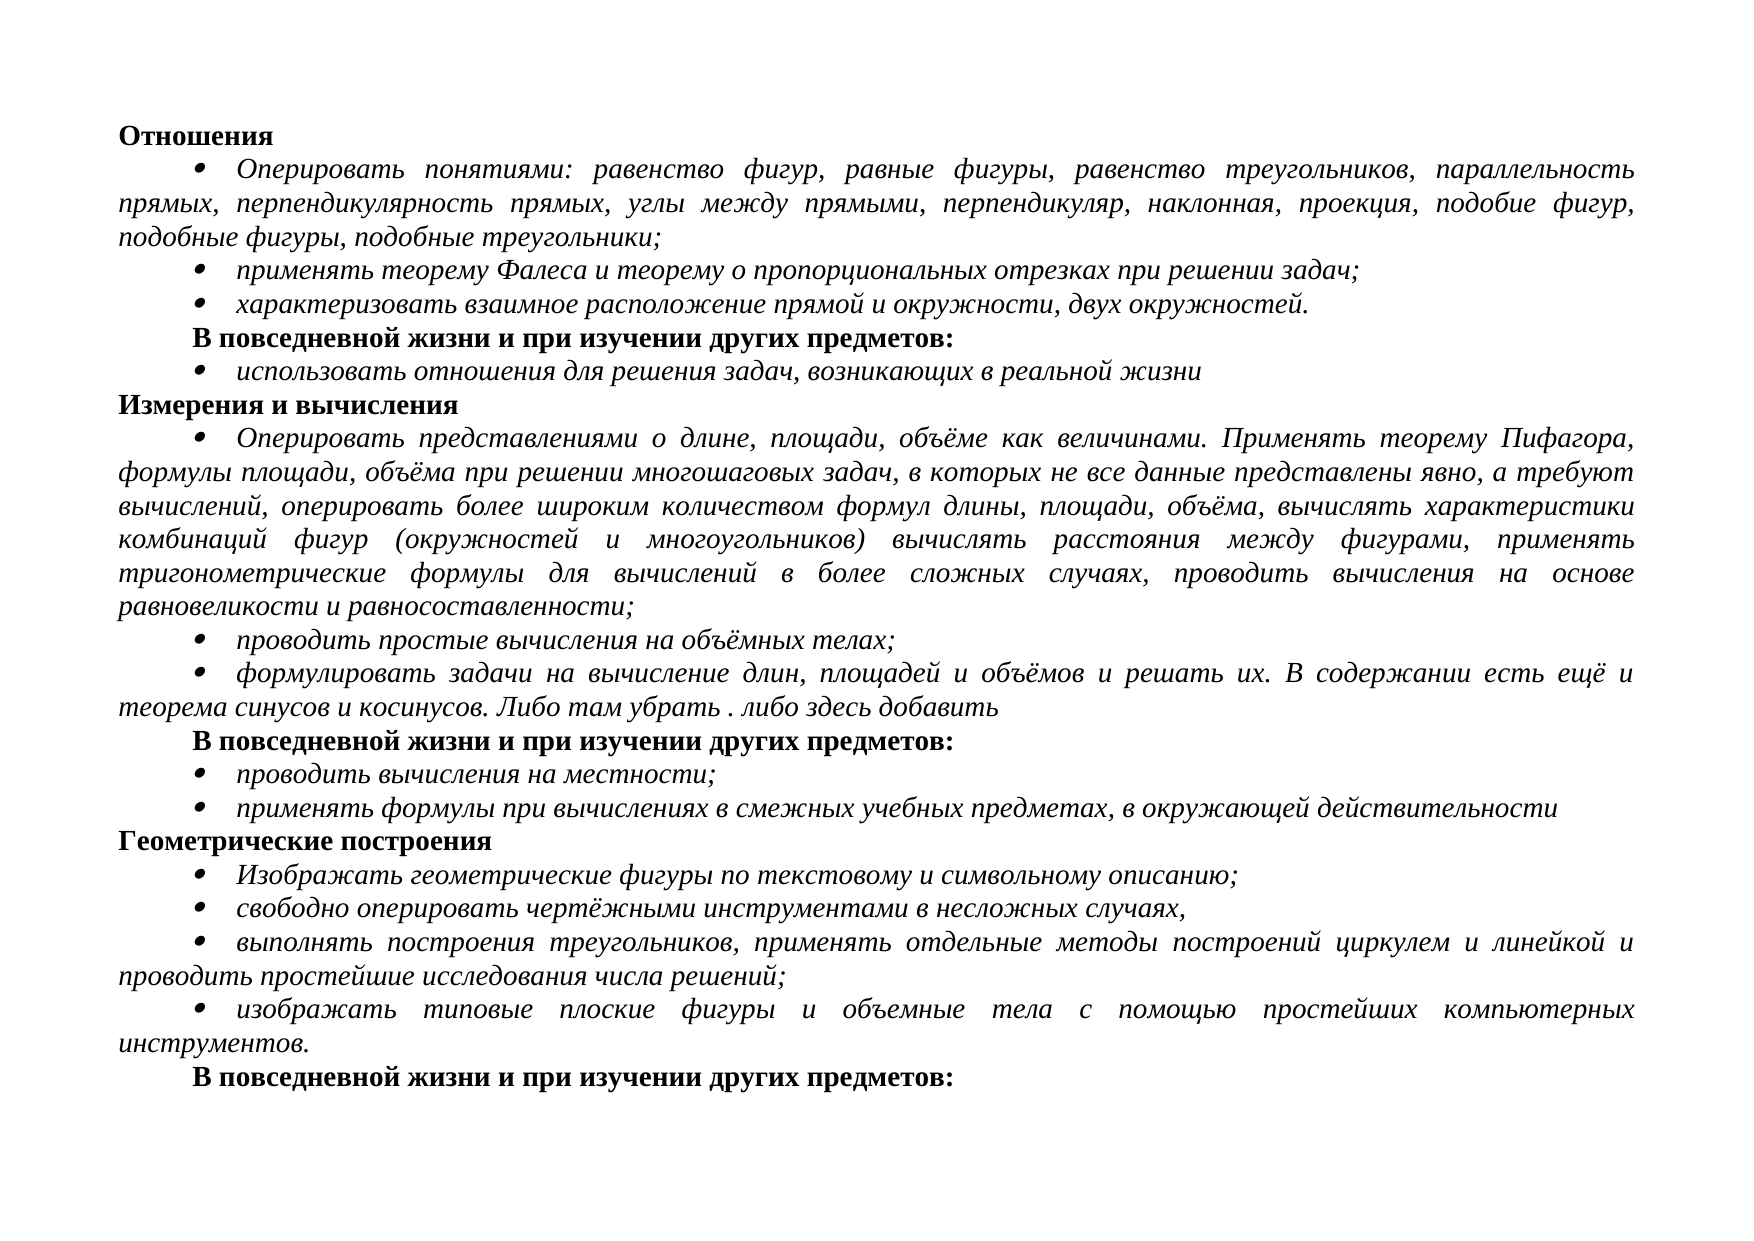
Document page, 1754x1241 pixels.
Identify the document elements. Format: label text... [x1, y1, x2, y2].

list Оперировать понятиями: равенство фигур, равные фигуры, равенство треугольников, параллельность прямых, перпендикулярность прямых, углы между прямыми, перпендикуляр, наклонная, проекция, подобие фигур, подобные фигуры, подобные треугольники; [118, 152, 1636, 252]
text В повседневной жизни и при изучении других предметов: [118, 1059, 1636, 1092]
list изображать типовые плоские фигуры и объемные тела с помощью простейших компьютерных инструментов. [118, 991, 1636, 1059]
list применять теорему Фалеса и теорему о пропорциональных отрезках при решении задач; [118, 252, 1636, 286]
list выполнять построения треугольников, применять отдельные методы построений циркулем и линейкой и проводить простейшие исследования числа решений; [118, 924, 1636, 991]
list формулировать задачи на вычисление длин, площадей и объёмов и решать их. В содержании есть ещё и теорема синусов и косинусов. Либо там убрать . либо здесь добавить [118, 655, 1636, 723]
list применять формулы при вычислениях в смежных учебных предметах, в окружающей действительности [118, 790, 1636, 823]
list проводить вычисления на местности; [118, 756, 1636, 790]
text Отношения [118, 118, 1636, 152]
text В повседневной жизни и при изучении других предметов: [118, 723, 1636, 756]
list Изображать геометрические фигуры по текстовому и символьному описанию; [118, 857, 1636, 891]
list Оперировать представлениями о длине, площади, объёме как величинами. Применять теорему Пифагора, формулы площади, объёма при решении многошаговых задач, в которых не все данные представлены явно, а требуют вычислений, оперировать более широким количеством формул длины, площади, объёма, вычислять характеристики комбинаций фигур (окружностей и многоугольников) вычислять расстояния между фигурами, применять тригонометрические формулы для вычислений в более сложных случаях, проводить вычисления на основе равновеликости и равносоставленности; [118, 420, 1636, 622]
list свободно оперировать чертёжными инструментами в несложных случаях, [118, 891, 1636, 924]
text В повседневной жизни и при изучении других предметов: [118, 320, 1636, 353]
list использовать отношения для решения задач, возникающих в реальной жизни [118, 353, 1636, 387]
text Геометрические построения [118, 823, 1636, 857]
list проводить простые вычисления на объёмных телах; [118, 622, 1636, 655]
text Измерения и вычисления [118, 387, 1636, 420]
list характеризовать взаимное расположение прямой и окружности, двух окружностей. [118, 286, 1636, 320]
